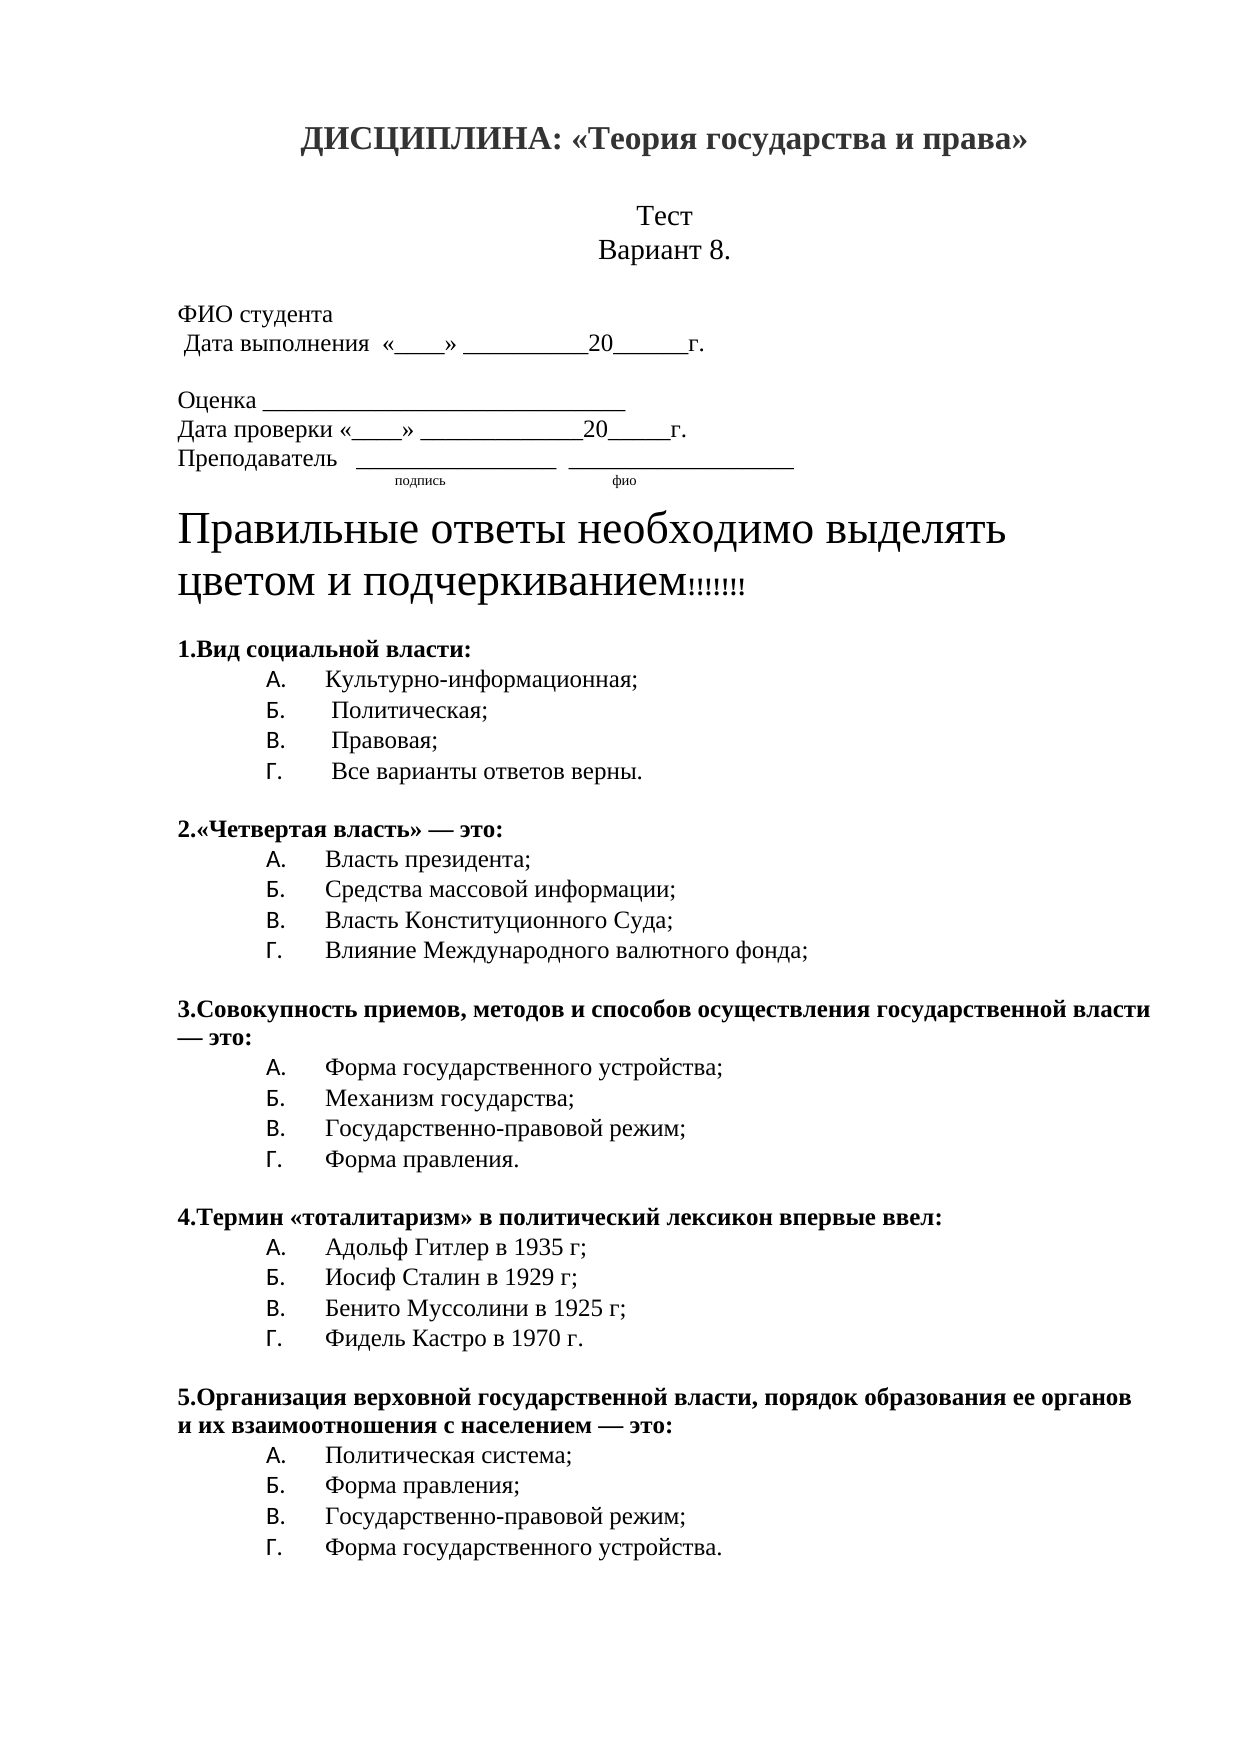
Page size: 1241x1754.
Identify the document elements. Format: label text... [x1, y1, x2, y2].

text Правильные ответы необходимо выделять цветом и подчеркиванием!!!!!!! [177, 500, 1152, 606]
list Форма государственного устройства. [177, 1531, 1152, 1561]
text ФИО студента [177, 299, 1152, 328]
text 3.Совокупность приемов, методов и способов осуществления государственной власти — это: [177, 994, 1152, 1051]
list Механизм государства; [177, 1082, 1152, 1112]
text 5.Организация верховной государственной власти, порядок образования ее органов и их взаимоотношения с населением — это: [177, 1382, 1152, 1439]
text ДИСЦИПЛИНА: «Теория государства и права» [177, 118, 1152, 156]
list Все варианты ответов верны. [177, 755, 1152, 785]
list Форма государственного устройства; [177, 1051, 1152, 1082]
list Адольф Гитлер в 1935 г; [177, 1231, 1152, 1261]
list Форма правления; [177, 1469, 1152, 1500]
text 1.Вид социальной власти: [177, 634, 1152, 663]
list Средства массовой информации; [177, 873, 1152, 904]
text Дата проверки «____» _____________20_____г. [177, 414, 1152, 443]
text Оценка _____________________________ [177, 385, 1152, 414]
text Вариант 8. [177, 232, 1152, 266]
list Государственно-правовой режим; [177, 1112, 1152, 1143]
list Власть Конституционного Суда; [177, 904, 1152, 934]
text Преподаватель ________________ __________________ [177, 443, 1152, 472]
list Государственно-правовой режим; [177, 1500, 1152, 1531]
list Правовая; [177, 724, 1152, 755]
list Влияние Международного валютного фонда; [177, 934, 1152, 965]
text 4.Термин «тоталитаризм» в политический лексикон впервые ввел: [177, 1202, 1152, 1231]
list Культурно-информационная; [177, 663, 1152, 694]
text 2.«Четвертая власть» — это: [177, 814, 1152, 843]
text подпись фио [177, 472, 1152, 500]
text Тест [177, 198, 1152, 232]
list Политическая; [177, 694, 1152, 724]
list Политическая система; [177, 1439, 1152, 1469]
list Форма правления. [177, 1143, 1152, 1173]
list Власть президента; [177, 843, 1152, 873]
list Бенито Муссолини в 1925 г; [177, 1292, 1152, 1322]
text Дата выполнения «____» __________20______г. [177, 328, 1152, 357]
list Фидель Кастро в 1970 г. [177, 1322, 1152, 1353]
list Иосиф Сталин в 1929 г; [177, 1261, 1152, 1292]
